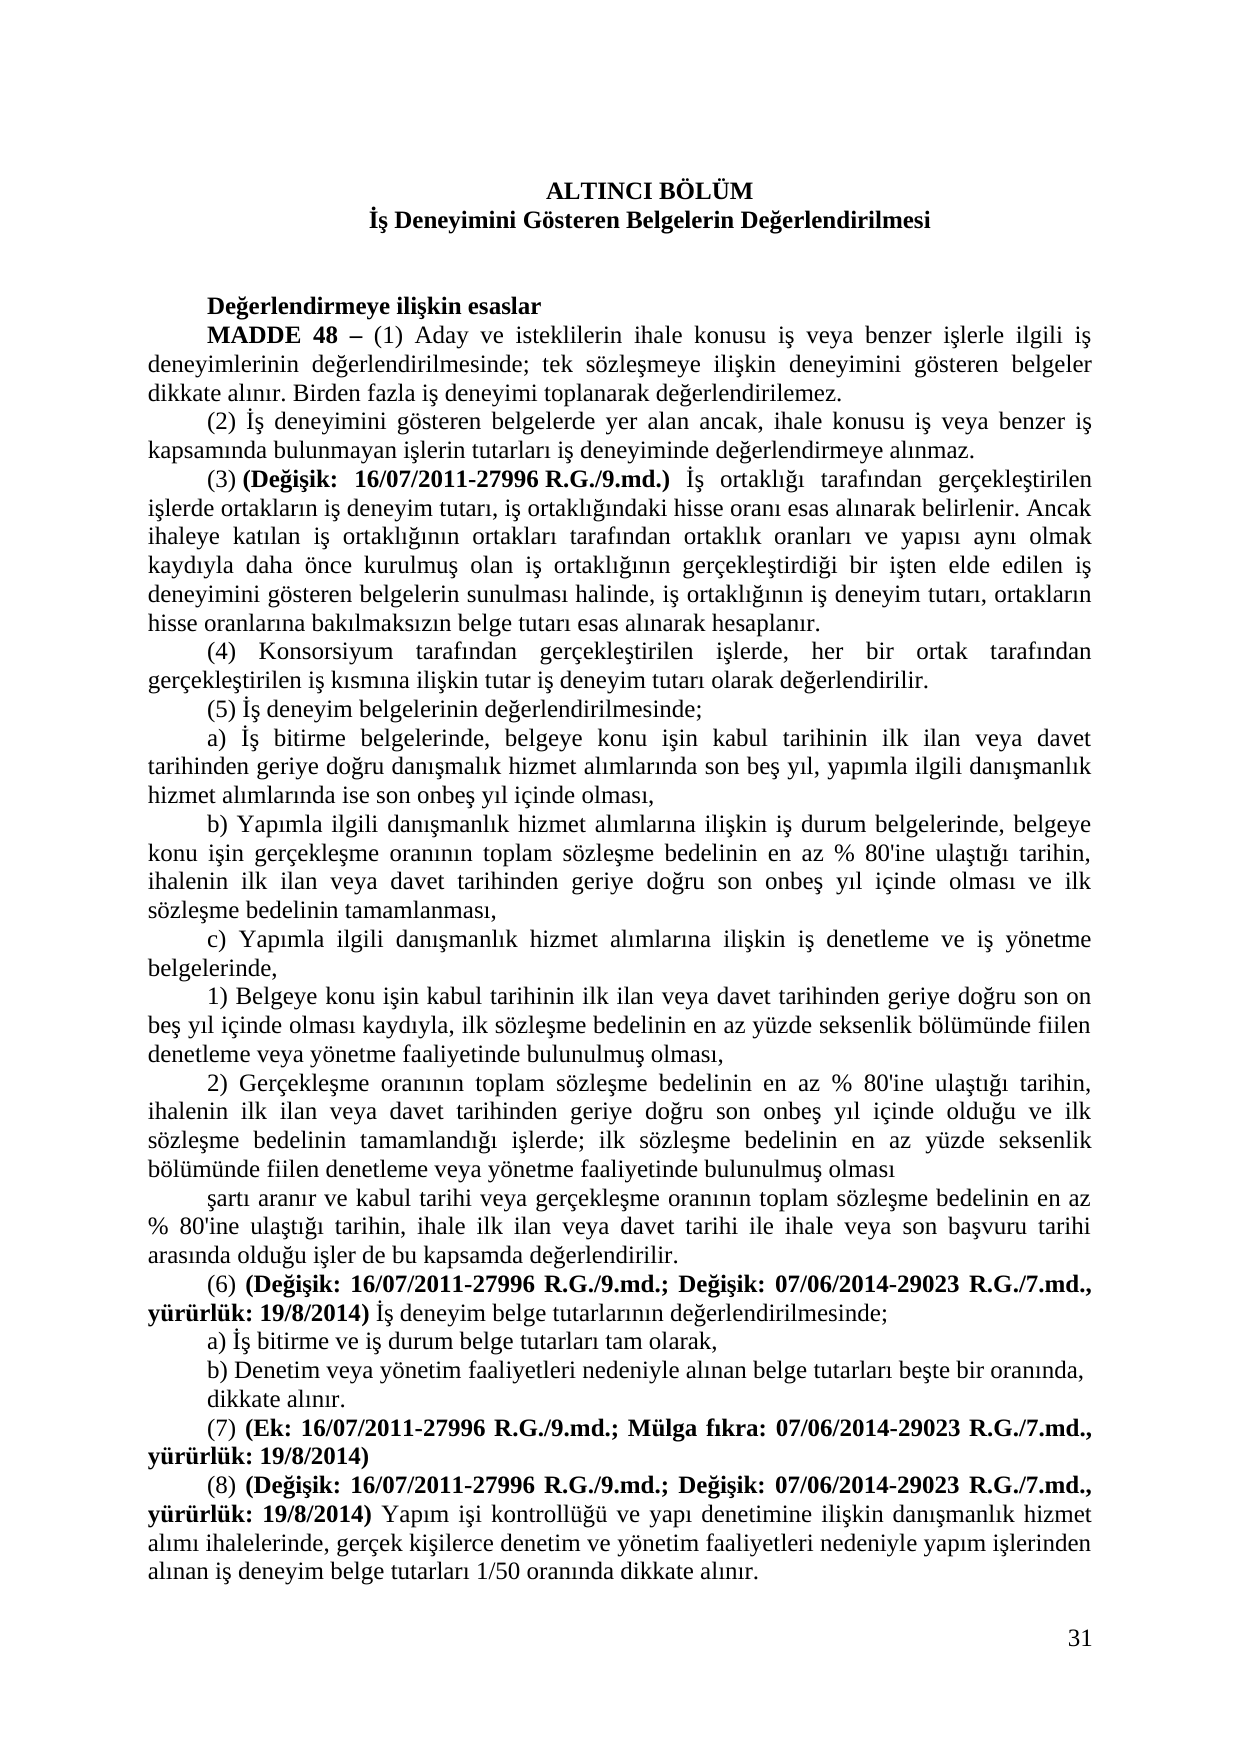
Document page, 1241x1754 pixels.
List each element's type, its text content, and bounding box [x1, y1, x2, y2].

text b) Yapımla ilgili danışmanlık hizmet alımlarına ilişkin iş durum belgelerinde, belgeye konu işin gerçekleşme oranının toplam sözleşme bedelinin en az % 80'ine ulaştığı tarihin, ihalenin ilk ilan veya davet tarihinden geriye doğru son onbeş yıl içinde olması ve ilk sözleşme bedelinin tamamlanması, [148, 809, 1092, 924]
text (4) Konsorsiyum tarafından gerçekleştirilen işlerde, her bir ortak tarafından gerçekleştirilen iş kısmına ilişkin tutar iş deneyim tutarı olarak değerlendirilir. [148, 636, 1092, 694]
text dikkate alınır. [148, 1384, 1092, 1413]
text a) İş bitirme belgelerinde, belgeye konu işin kabul tarihinin ilk ilan veya davet tarihinden geriye doğru danışmalık hizmet alımlarında son beş yıl, yapımla ilgili danışmanlık hizmet alımlarında ise son onbeş yıl içinde olması, [148, 723, 1092, 809]
text (5) İş deneyim belgelerinin değerlendirilmesinde; [148, 694, 1092, 723]
text b) Denetim veya yönetim faaliyetleri nedeniyle alınan belge tutarları beşte bir oranında, [148, 1355, 1092, 1384]
subtitle Değerlendirmeye ilişkin esaslar [148, 291, 1092, 320]
text (7) (Ek: 16/07/2011-27996 R.G./9.md.; Mülga fıkra: 07/06/2014-29023 R.G./7.md., yürürlük: 19/8/2014) [148, 1413, 1092, 1470]
text a) İş bitirme ve iş durum belge tutarları tam olarak, [148, 1326, 1092, 1355]
subtitle ALTINCI BÖLÜM [148, 176, 1092, 205]
text MADDE 48 – (1) Aday ve isteklilerin ihale konusu iş veya benzer işlerle ilgili iş deneyimlerinin değerlendirilmesinde; tek sözleşmeye ilişkin deneyimini gösteren belgeler dikkate alınır. Birden fazla iş deneyimi toplanarak değerlendirilemez. [148, 320, 1092, 406]
subtitle İş Deneyimini Gösteren Belgelerin Değerlendirilmesi [148, 205, 1092, 234]
text c) Yapımla ilgili danışmanlık hizmet alımlarına ilişkin iş denetleme ve iş yönetme belgelerinde, [148, 924, 1092, 981]
text (2) İş deneyimini gösteren belgelerde yer alan ancak, ihale konusu iş veya benzer iş kapsamında bulunmayan işlerin tutarları iş deneyiminde değerlendirmeye alınmaz. [148, 406, 1092, 464]
text 1) Belgeye konu işin kabul tarihinin ilk ilan veya davet tarihinden geriye doğru son on beş yıl içinde olması kaydıyla, ilk sözleşme bedelinin en az yüzde seksenlik bölümünde fiilen denetleme veya yönetme faaliyetinde bulunulmuş olması, [148, 981, 1092, 1068]
text 2) Gerçekleşme oranının toplam sözleşme bedelinin en az % 80'ine ulaştığı tarihin, ihalenin ilk ilan veya davet tarihinden geriye doğru son onbeş yıl içinde olduğu ve ilk sözleşme bedelinin tamamlandığı işlerde; ilk sözleşme bedelinin en az yüzde seksenlik bölümünde fiilen denetleme veya yönetme faaliyetinde bulunulmuş olması [148, 1068, 1092, 1183]
text (6) (Değişik: 16/07/2011-27996 R.G./9.md.; Değişik: 07/06/2014-29023 R.G./7.md., yürürlük: 19/8/2014) İş deneyim belge tutarlarının değerlendirilmesinde; [148, 1269, 1092, 1326]
text (3) (Değişik: 16/07/2011-27996 R.G./9.md.) İş ortaklığı tarafından gerçekleştirilen işlerde ortakların iş deneyim tutarı, iş ortaklığındaki hisse oranı esas alınarak belirlenir. Ancak ihaleye katılan iş ortaklığının ortakları tarafından ortaklık oranları ve yapısı aynı olmak kaydıyla daha önce kurulmuş olan iş ortaklığının gerçekleştirdiği bir işten elde edilen iş deneyimini gösteren belgelerin sunulması halinde, iş ortaklığının iş deneyim tutarı, ortakların hisse oranlarına bakılmaksızın belge tutarı esas alınarak hesaplanır. [148, 464, 1092, 636]
text (8) (Değişik: 16/07/2011-27996 R.G./9.md.; Değişik: 07/06/2014-29023 R.G./7.md., yürürlük: 19/8/2014) Yapım işi kontrollüğü ve yapı denetimine ilişkin danışmanlık hizmet alımı ihalelerinde, gerçek kişilerce denetim ve yönetim faaliyetleri nedeniyle yapım işlerinden alınan iş deneyim belge tutarları 1/50 oranında dikkate alınır. [148, 1470, 1092, 1585]
text şartı aranır ve kabul tarihi veya gerçekleşme oranının toplam sözleşme bedelinin en az % 80'ine ulaştığı tarihin, ihale ilk ilan veya davet tarihi ile ihale veya son başvuru tarihi arasında olduğu işler de bu kapsamda değerlendirilir. [148, 1183, 1092, 1269]
